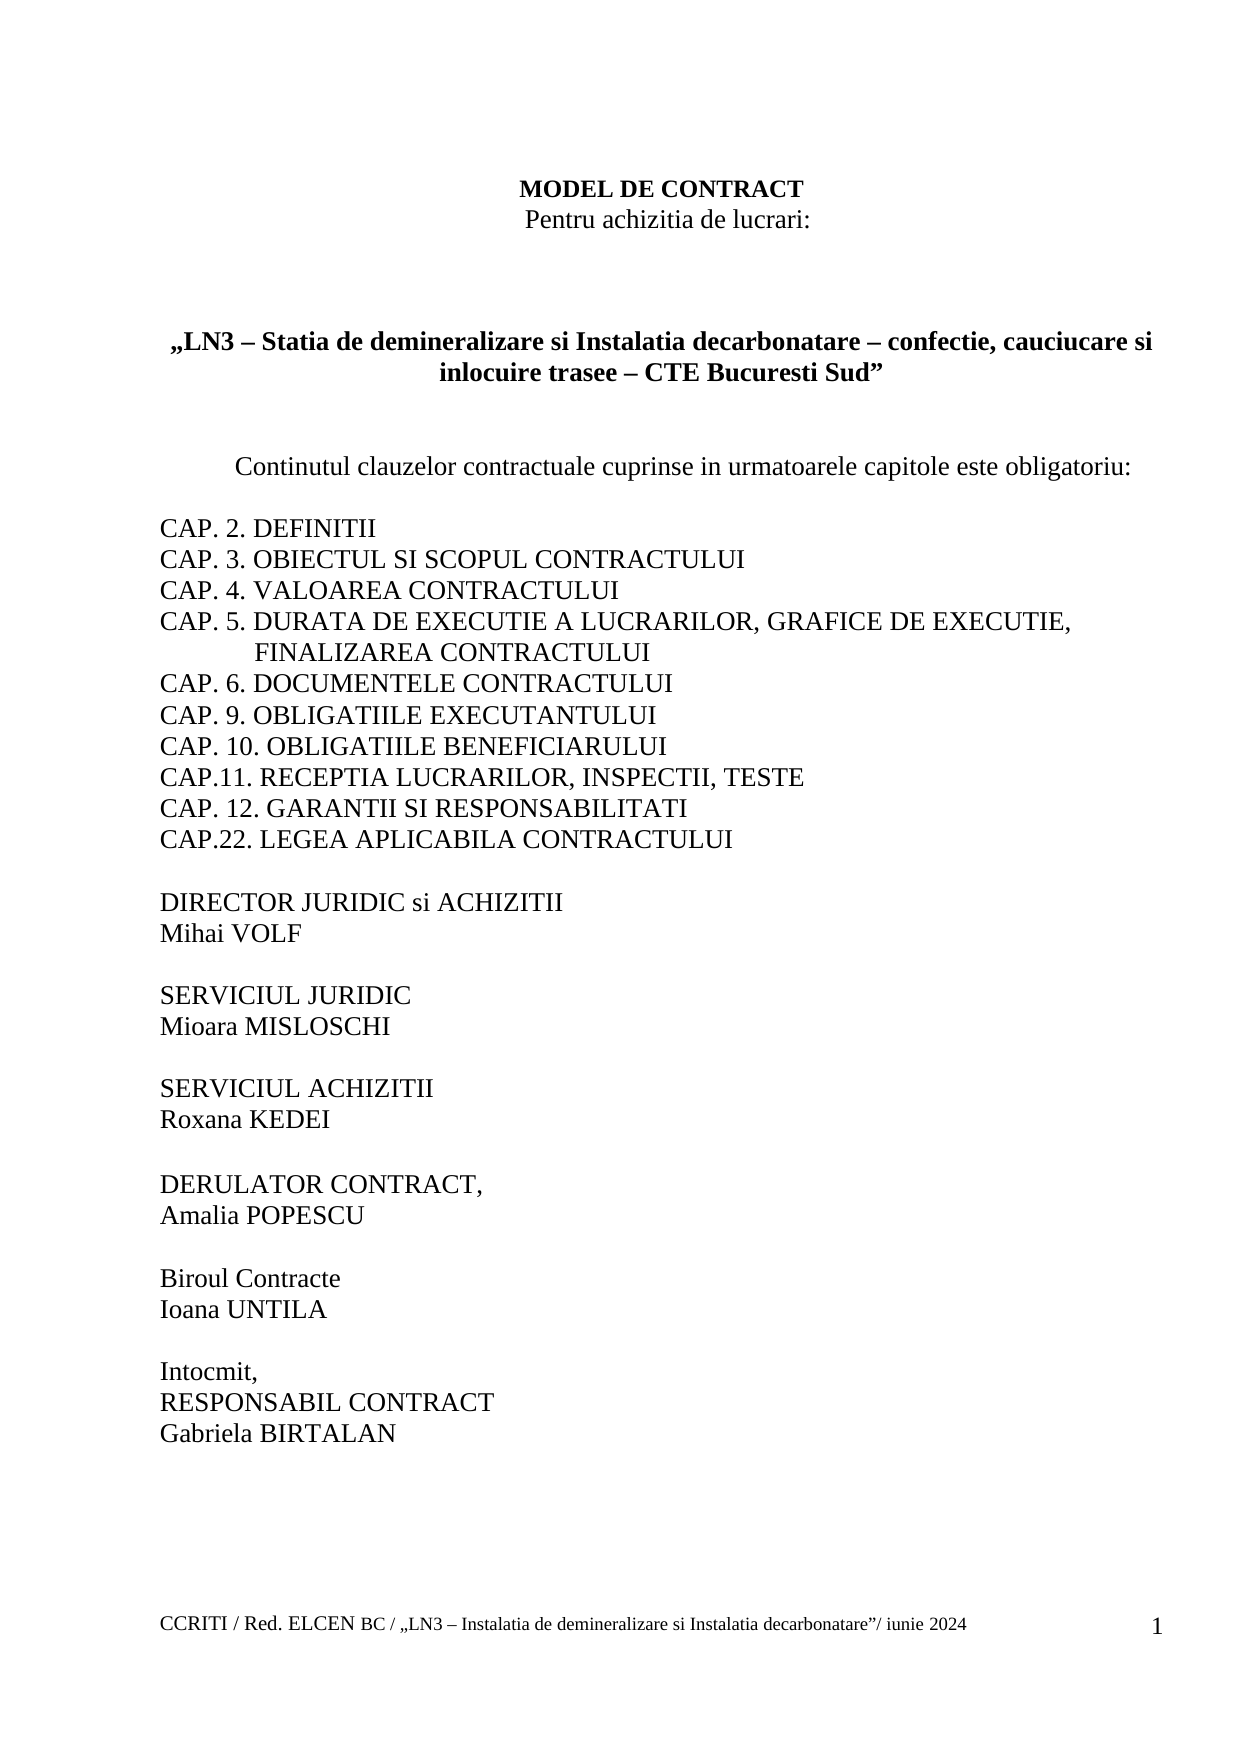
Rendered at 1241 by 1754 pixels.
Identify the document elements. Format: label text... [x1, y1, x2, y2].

text „LN3 – Statia de demineralizare si Instalatia decarbonatare – confectie, cauciucare si inlocuire trasee – CTE Bucuresti Sud” [159, 325, 1163, 387]
text CAP. 6. DOCUMENTELE CONTRACTULUI [159, 668, 1163, 699]
text FINALIZAREA CONTRACTULUI [159, 636, 1163, 668]
text CAP. 5. DURATA DE EXECUTIE A LUCRARILOR, GRAFICE DE EXECUTIE, [159, 605, 1163, 636]
text Pentru achizitia de lucrari: [159, 203, 1163, 234]
text Intocmit, [159, 1355, 1163, 1386]
text CAP. 10. OBLIGATIILE BENEFICIARULUI [159, 730, 1163, 761]
text CAP.11. RECEPTIA LUCRARILOR, INSPECTII, TESTE [159, 761, 1163, 792]
text cap. 12. GARANTII SI RESPONSABILITATI [159, 792, 1163, 823]
text Roxana KEDEI [159, 1104, 1163, 1135]
subtitle MODEL DE CONTRACT [159, 174, 1163, 203]
text CAP. 9. OBLIGATIILE EXECUTANTULUI [159, 699, 1163, 730]
text Continutul clauzelor contractuale cuprinse in urmatoarele capitole este obligatoriu: [159, 449, 1163, 481]
text Amalia POPESCU [159, 1199, 1163, 1231]
text CAP. 2. DEFINITII [159, 512, 1163, 543]
text CAP. 4. VALOAREA CONTRACTULUI [159, 574, 1163, 605]
text SERVICIUL JURIDIC [159, 979, 1163, 1010]
text Ioana UNTILA [159, 1293, 1163, 1324]
text DIRECTOR JURIDIC si ACHIZITII [159, 886, 1163, 917]
text CAP. 3. OBIECTUL SI SCOPUL CONTRACTULUI [159, 543, 1163, 574]
text Mihai VOLF [159, 917, 1163, 948]
text RESPONSABIL CONTRACT [159, 1386, 1163, 1417]
text Gabriela BIRTALAN [159, 1417, 1163, 1449]
text SERVICIUL ACHIZITII [159, 1072, 1163, 1104]
text DERULATOR CONTRACT, [159, 1168, 1163, 1199]
text CAP.22. LEGEA APLICABILA CONTRACTULUI [159, 823, 1163, 854]
text Biroul Contracte [159, 1262, 1163, 1293]
text Mioara MISLOSCHI [159, 1010, 1163, 1041]
